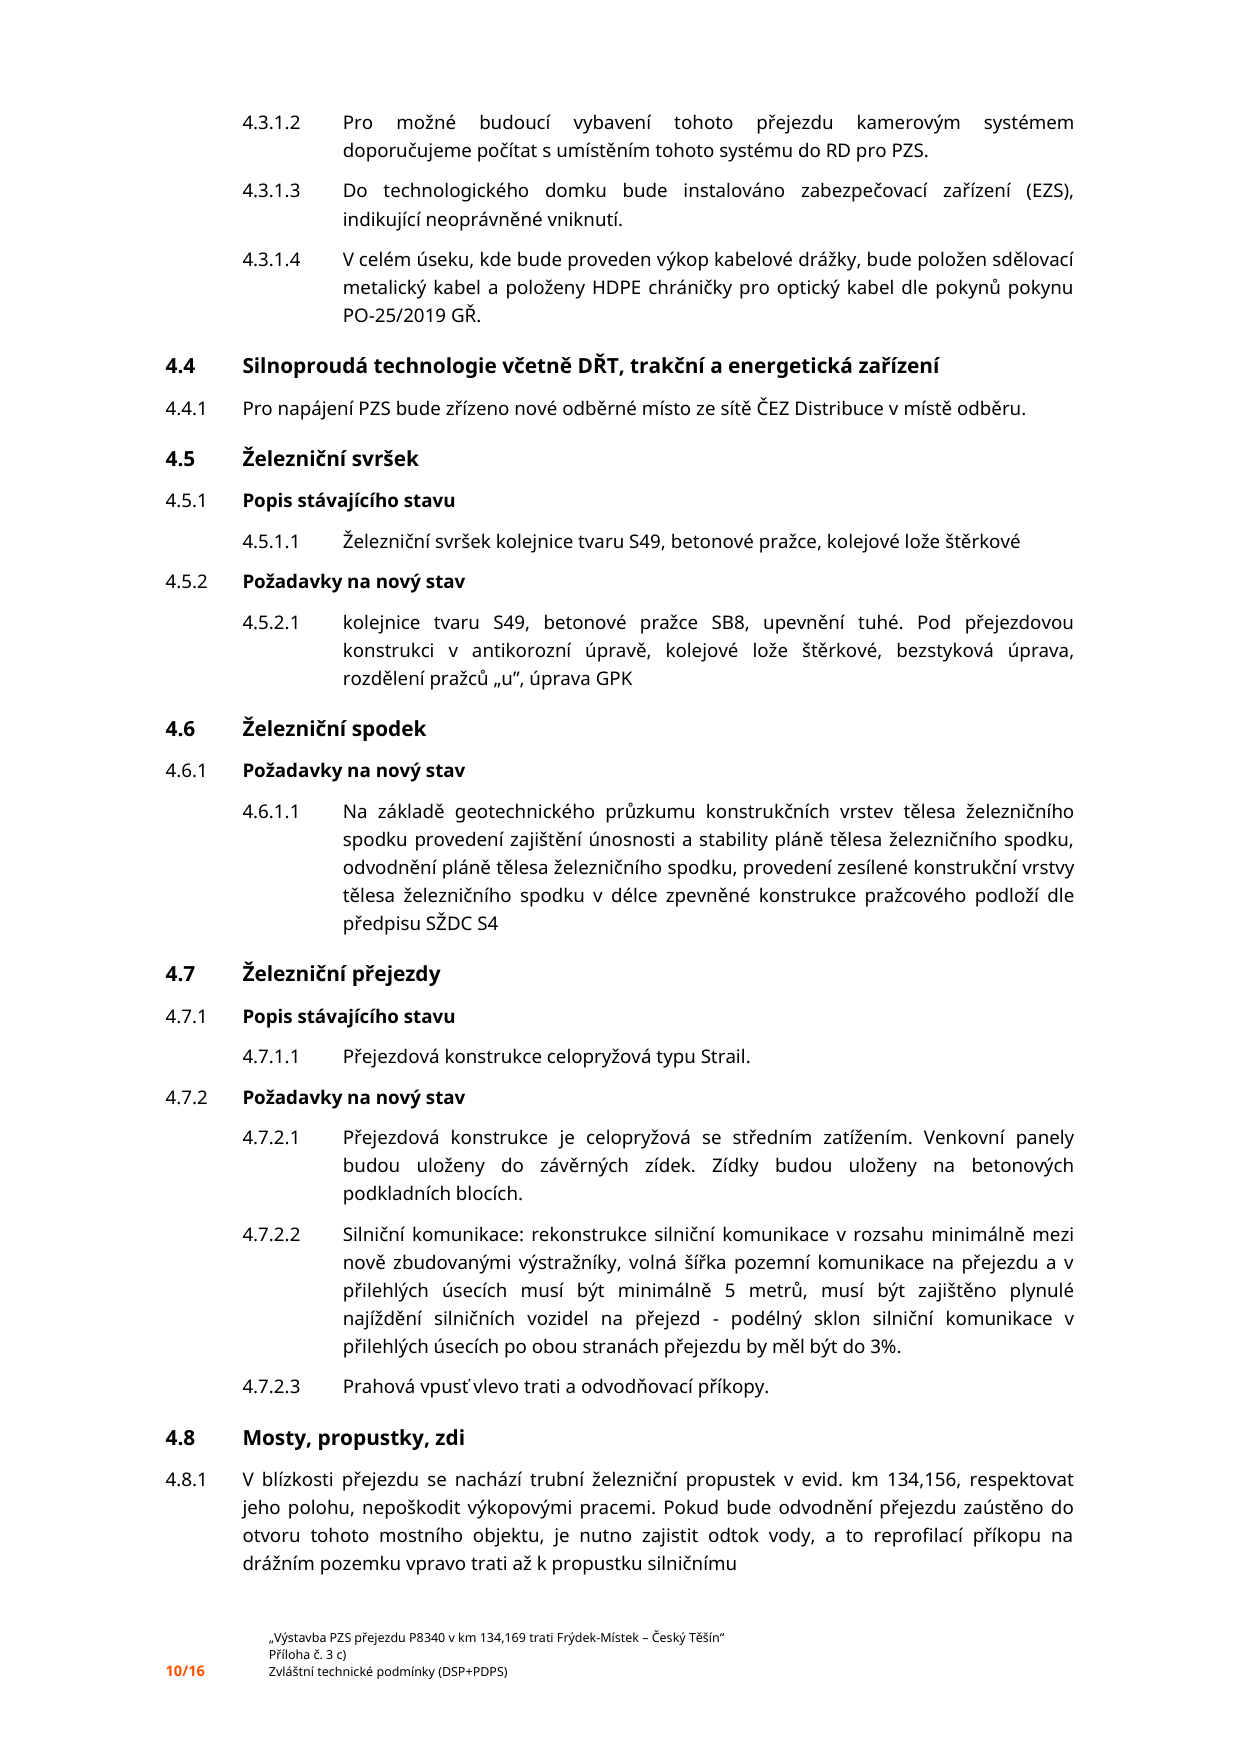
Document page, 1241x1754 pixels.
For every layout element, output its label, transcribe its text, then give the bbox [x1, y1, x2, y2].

text Železniční spodek [165, 714, 1075, 742]
text V blízkosti přejezdu se nachází trubní železniční propustek v evid. km 134,156, respektovat jeho polohu, nepoškodit výkopovými pracemi. Pokud bude odvodnění přejezdu zaústěno do otvoru tohoto mostního objektu, je nutno zajistit odtok vody, a to reprofilací příkopu na drážním pozemku vpravo trati až k propustku silničnímu [165, 1466, 1075, 1576]
text Mosty, propustky, zdi [165, 1423, 1075, 1451]
text Požadavky na nový stav [165, 569, 1075, 594]
text Do technologického domku bude instalováno zabezpečovací zařízení (EZS), indikující neoprávněné vniknutí. [242, 178, 1075, 231]
text Požadavky na nový stav [165, 758, 1075, 783]
text V celém úseku, kde bude proveden výkop kabelové drážky, bude položen sdělovací metalický kabel a položeny HDPE chráničky pro optický kabel dle pokynů pokynu PO-25/2019 GŘ. [242, 246, 1075, 328]
text Železniční svršek [165, 444, 1075, 472]
text Silniční komunikace: rekonstrukce silniční komunikace v rozsahu minimálně mezi nově zbudovanými výstražníky, volná šířka pozemní komunikace na přejezdu a v přilehlých úsecích musí být minimálně 5 metrů, musí být zajištěno plynulé najíždění silničních vozidel na přejezd - podélný sklon silniční komunikace v přilehlých úsecích po obou stranách přejezdu by měl být do 3%. [242, 1221, 1075, 1359]
text Železniční svršek kolejnice tvaru S49, betonové pražce, kolejové lože štěrkové [242, 528, 1075, 554]
text Pro možné budoucí vybavení tohoto přejezdu kamerovým systémem doporučujeme počítat s umístěním tohoto systému do RD pro PZS. [242, 109, 1075, 163]
text Pro napájení PZS bude zřízeno nové odběrné místo ze sítě ČEZ Distribuce v místě odběru. [165, 395, 1075, 421]
text Přejezdová konstrukce je celopryžová se středním zatížením. Venkovní panely budou uloženy do závěrných zídek. Zídky budou uloženy na betonových podkladních blocích. [242, 1124, 1075, 1206]
text Požadavky na nový stav [165, 1084, 1075, 1109]
text Přejezdová konstrukce celopryžová typu Strail. [242, 1043, 1075, 1069]
text Na základě geotechnického průzkumu konstrukčních vrstev tělesa železničního spodku provedení zajištění únosnosti a stability pláně tělesa železničního spodku, odvodnění pláně tělesa železničního spodku, provedení zesílené konstrukční vrstvy tělesa železničního spodku v délce zpevněné konstrukce pražcového podloží dle předpisu SŽDC S4 [242, 798, 1075, 936]
text Silnoproudá technologie včetně DŘT, trakční a energetická zařízení [165, 351, 1075, 380]
text Popis stávajícího stavu [165, 1003, 1075, 1028]
text Popis stávajícího stavu [165, 488, 1075, 513]
text Prahová vpusť vlevo trati a odvodňovací příkopy. [242, 1374, 1075, 1399]
text Železniční přejezdy [165, 959, 1075, 988]
text kolejnice tvaru S49, betonové pražce SB8, upevnění tuhé. Pod přejezdovou konstrukci v antikorozní úpravě, kolejové lože štěrkové, bezstyková úprava, rozdělení pražců „u”, úprava GPK [242, 609, 1075, 691]
